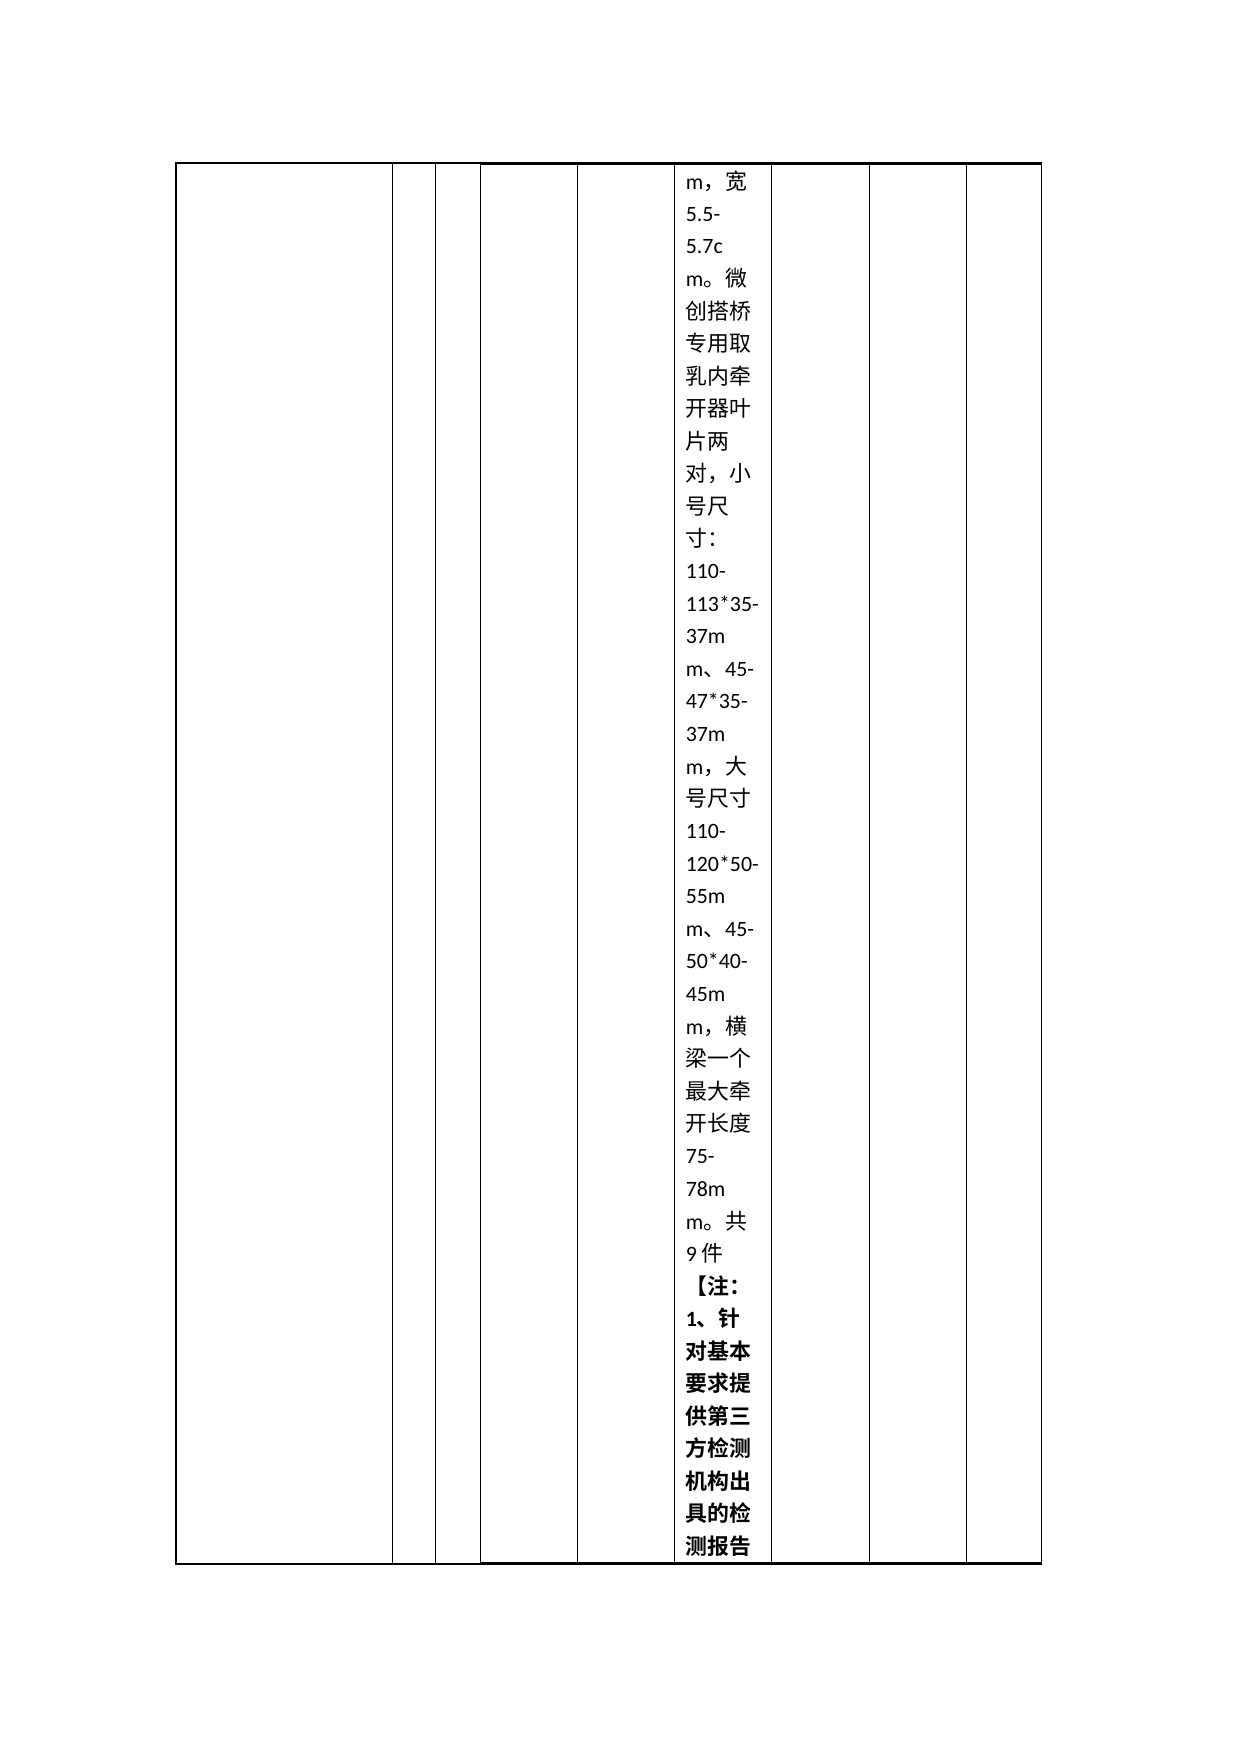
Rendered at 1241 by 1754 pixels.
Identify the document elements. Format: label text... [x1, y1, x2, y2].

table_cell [772, 165, 869, 1562]
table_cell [578, 165, 674, 1562]
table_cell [436, 164, 480, 1563]
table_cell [967, 165, 1041, 1562]
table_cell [481, 165, 577, 1562]
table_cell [870, 165, 966, 1562]
table_cell [177, 164, 392, 1563]
table_cell 1 [393, 164, 435, 1563]
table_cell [675, 165, 771, 1562]
